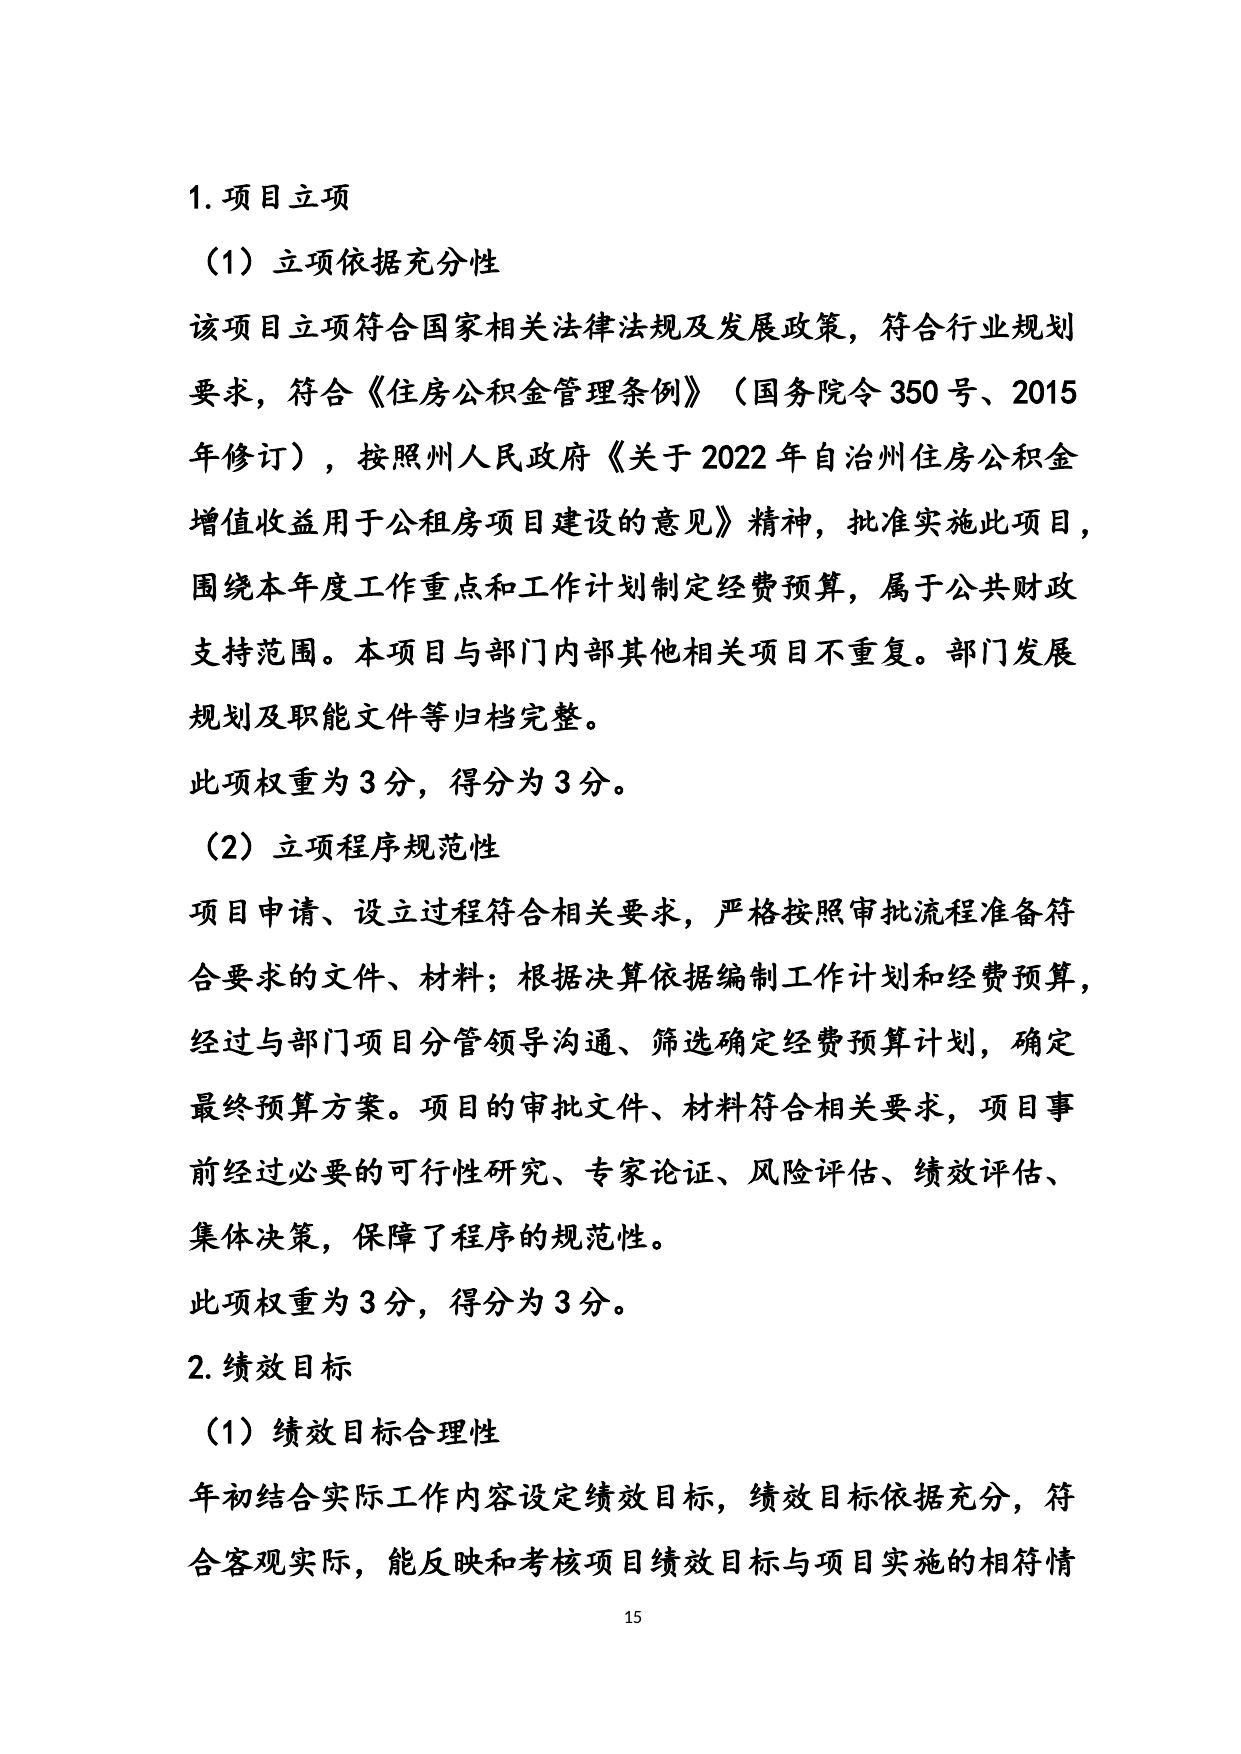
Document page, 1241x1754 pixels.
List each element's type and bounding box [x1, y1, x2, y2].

text [187, 162, 1078, 1592]
